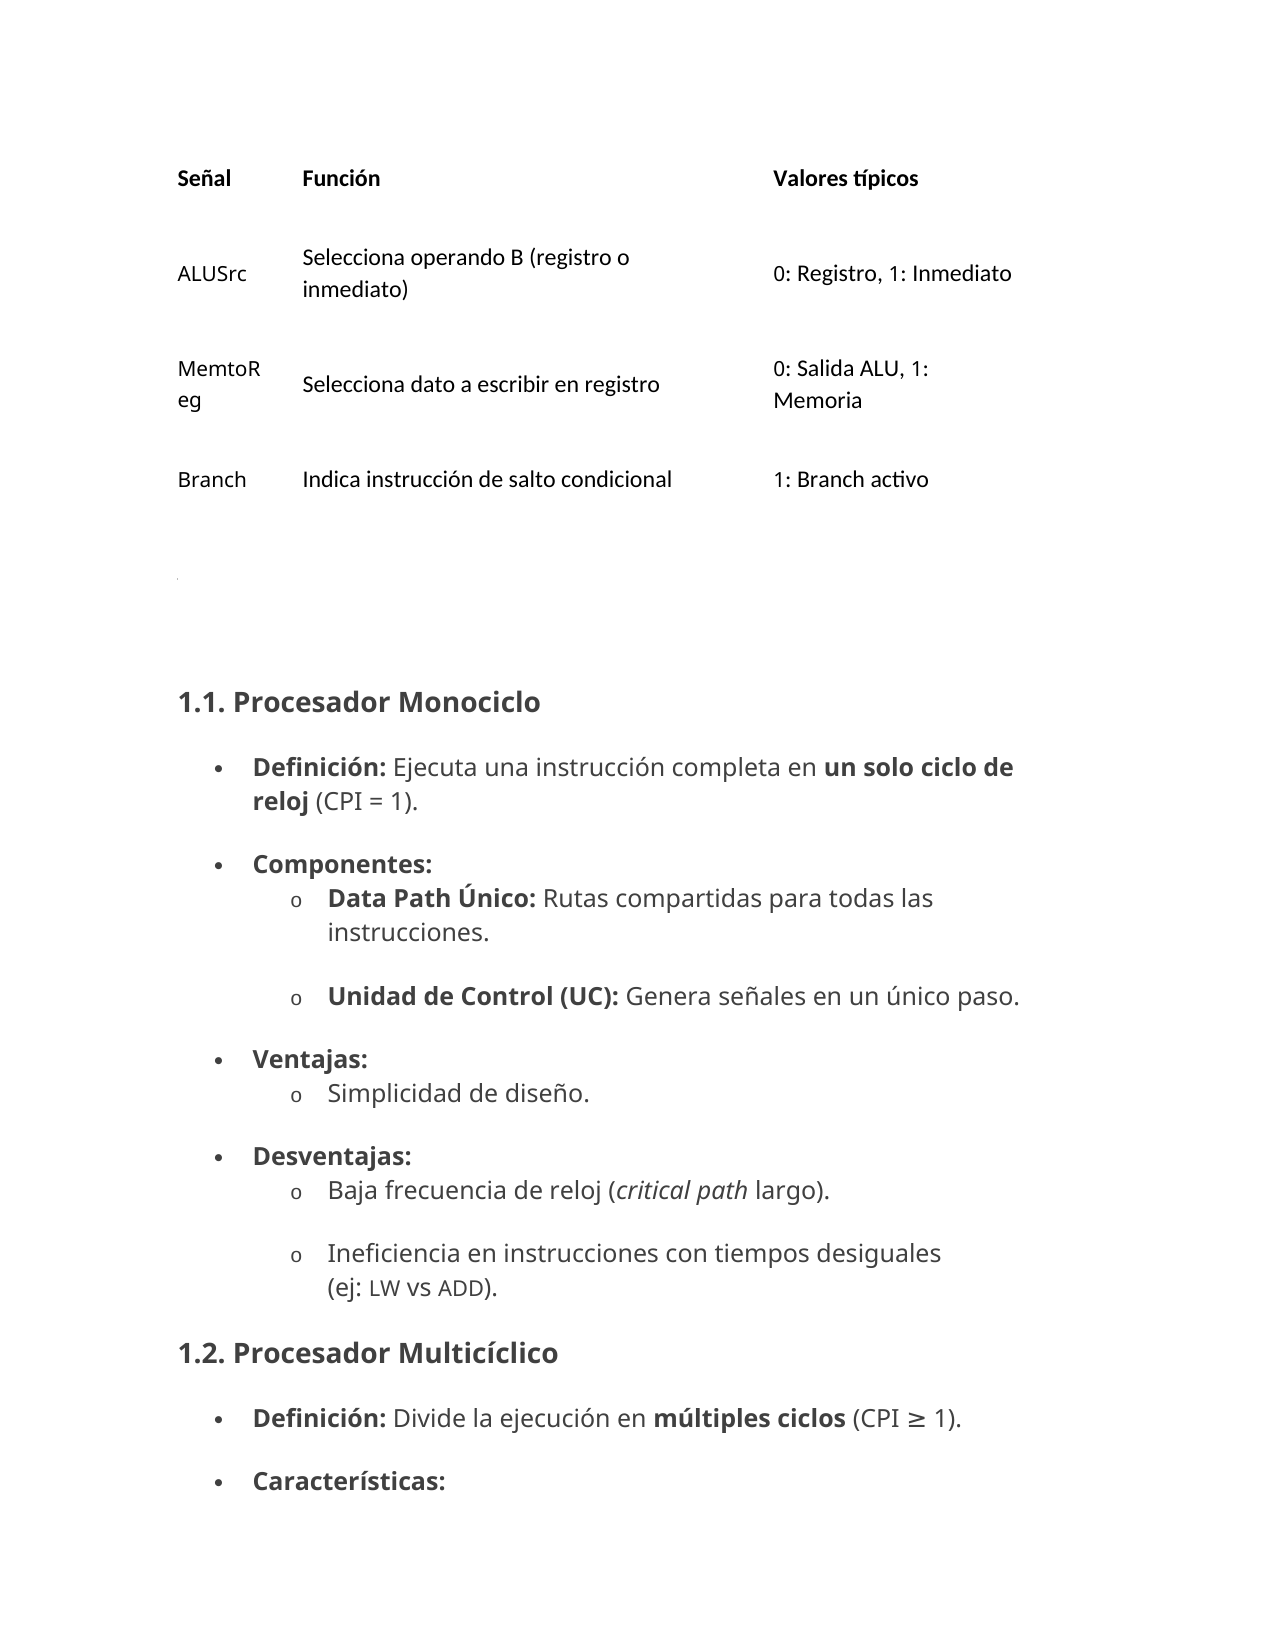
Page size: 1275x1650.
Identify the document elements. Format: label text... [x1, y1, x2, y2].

table_cell 1: Branch activo [758, 449, 1036, 528]
subtitle 1.2. Procesador Multicíclico [177, 1333, 1098, 1372]
table_header Señal [177, 148, 287, 227]
list Definición: Divide la ejecución en múltiples ciclos (CPI ≥ 1). [215, 1401, 1098, 1435]
list Data Path Único: Rutas compartidas para todas las instrucciones. [290, 881, 1098, 949]
list Baja frecuencia de reloj (critical path largo). [290, 1173, 1098, 1207]
list Ineficiencia en instrucciones con tiempos desiguales (ej: LW vs ADD). [290, 1236, 1098, 1304]
list Componentes: [215, 847, 1098, 881]
table_header Función [287, 148, 757, 227]
table_cell 0: Salida ALU, 1: Memoria [758, 338, 1036, 449]
list Características: [215, 1464, 1098, 1498]
list Definición: Ejecuta una instrucción completa en un solo ciclo de reloj (CPI = 1). [215, 749, 1098, 818]
list Simplicidad de diseño. [290, 1076, 1098, 1109]
table_cell Selecciona dato a escribir en registro [287, 338, 757, 449]
list Ventajas: [215, 1041, 1098, 1076]
table_cell MemtoReg [177, 338, 287, 449]
list Desventajas: [215, 1139, 1098, 1173]
subtitle 1.1. Procesador Monociclo [177, 682, 1098, 720]
table_cell ALUSrc [177, 227, 287, 338]
table_cell Indica instrucción de salto condicional [287, 449, 757, 528]
table_header Valores típicos [758, 148, 1036, 227]
table_cell Selecciona operando B (registro o inmediato) [287, 227, 757, 338]
table_cell 0: Registro, 1: Inmediato [758, 227, 1036, 338]
list Unidad de Control (UC): Genera señales en un único paso. [290, 978, 1098, 1012]
table_cell Branch [177, 449, 287, 528]
